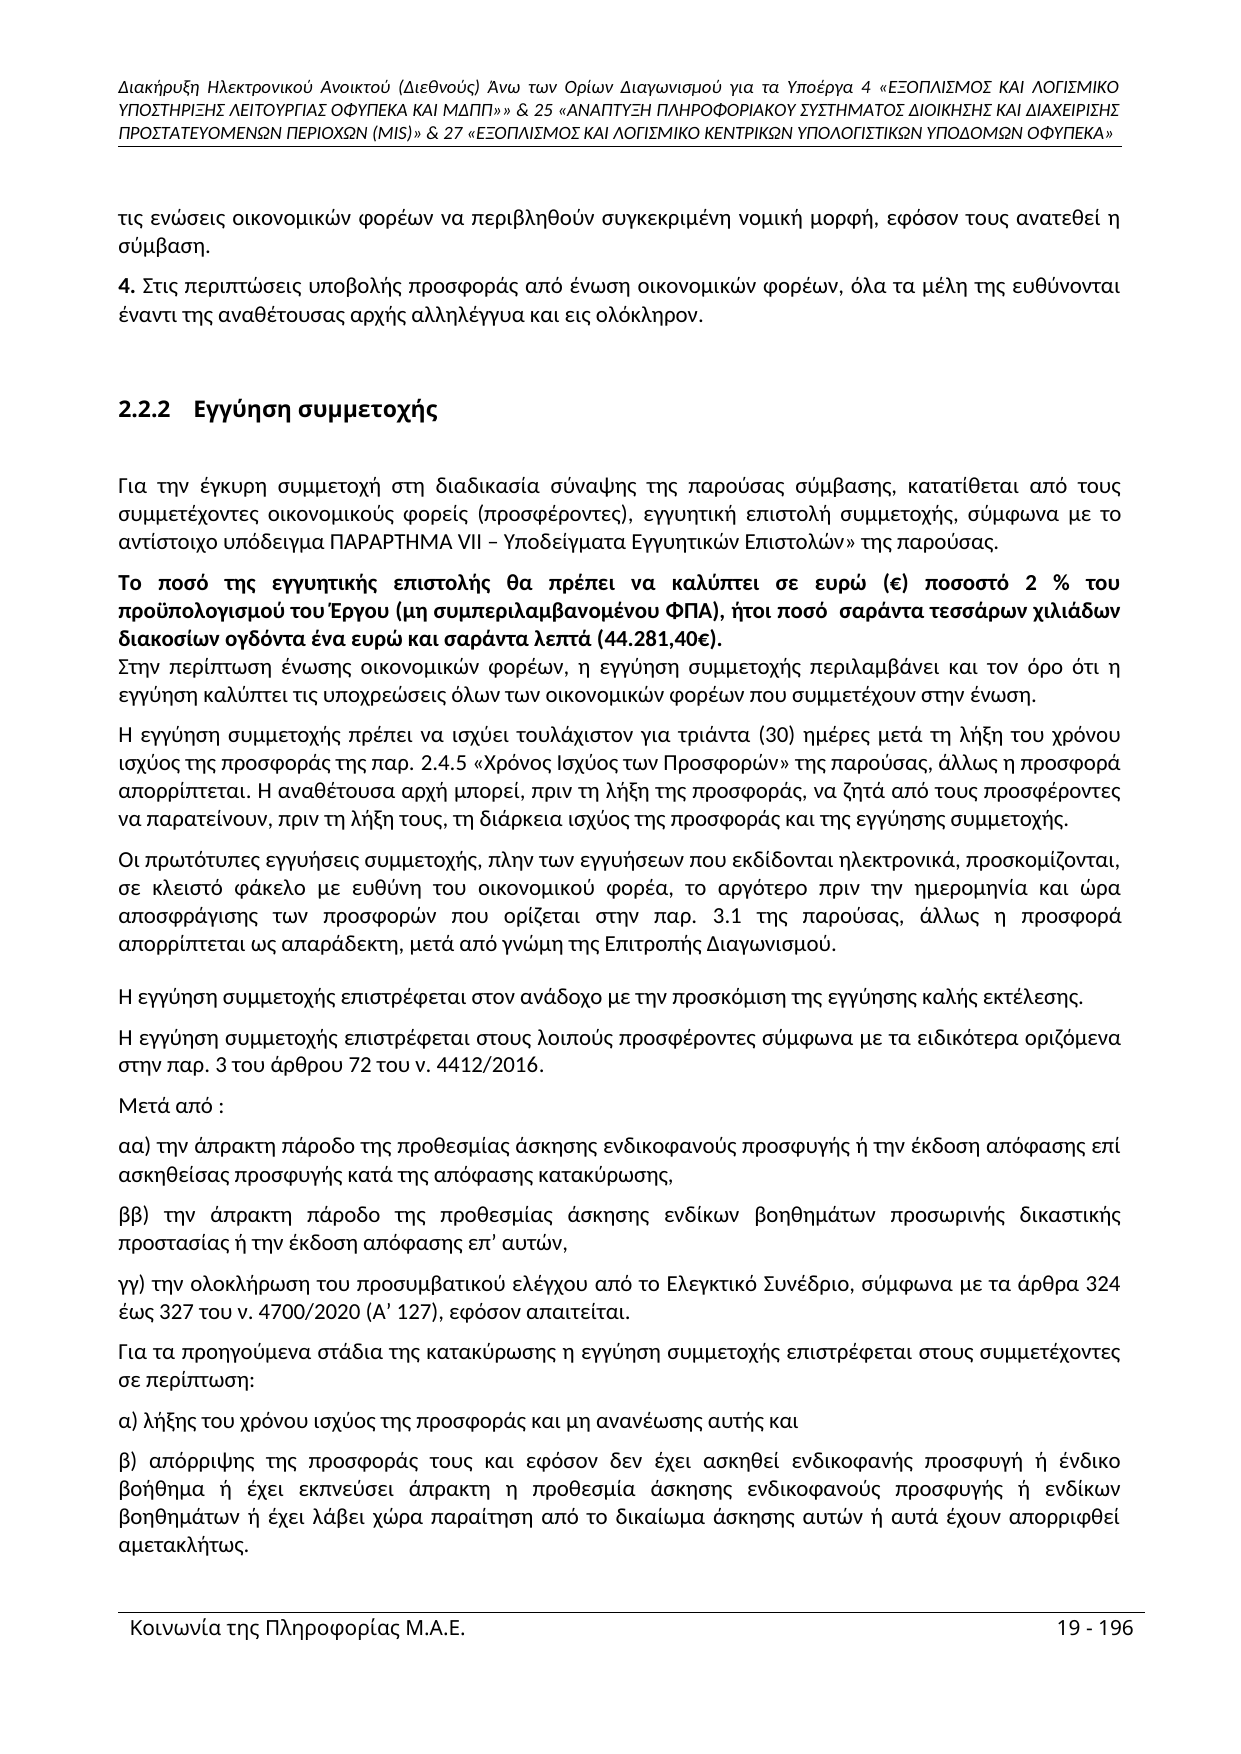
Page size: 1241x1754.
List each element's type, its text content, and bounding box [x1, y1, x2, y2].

text γγ) την ολοκλήρωση του προσυμβατικού ελέγχου από το Ελεγκτικό Συνέδριο, σύμφωνα με τα άρθρα 324 έως 327 του ν. 4700/2020 (Α’ 127), εφόσον απαιτείται. [118, 1269, 1122, 1325]
text Το ποσό της εγγυητικής επιστολής θα πρέπει να καλύπτει σε ευρώ (€) ποσοστό 2 % του προϋπολογισμού του Έργου (μη συμπεριλαμβανομένου ΦΠΑ), ήτοι ποσό σαράντα τεσσάρων χιλιάδων διακοσίων ογδόντα ένα ευρώ και σαράντα λεπτά (44.281,40€). [118, 568, 1122, 652]
text Για την έγκυρη συμμετοχή στη διαδικασία σύναψης της παρούσας σύμβασης, κατατίθεται από τους συμμετέχοντες οικονομικούς φορείς (προσφέροντες), εγγυητική επιστολή συμμετοχής, σύμφωνα με το αντίστοιχο υπόδειγμα ΠΑΡΑΡΤΗΜΑ VII – Υποδείγματα Εγγυητικών Επιστολών» της παρούσας. [118, 471, 1122, 555]
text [118, 203, 1122, 259]
text β) απόρριψης της προσφοράς τους και εφόσον δεν έχει ασκηθεί ενδικοφανής προσφυγή ή ένδικο βοήθημα ή έχει εκπνεύσει άπρακτη η προθεσμία άσκησης ενδικοφανούς προσφυγής ή ενδίκων βοηθημάτων ή έχει λάβει χώρα παραίτηση από το δικαίωμα άσκησης αυτών ή αυτά έχουν απορριφθεί αμετακλήτως. [118, 1446, 1122, 1558]
text αα) την άπρακτη πάροδο της προθεσμίας άσκησης ενδικοφανούς προσφυγής ή την έκδοση απόφασης επί ασκηθείσας προσφυγής κατά της απόφασης κατακύρωσης, [118, 1132, 1122, 1188]
text 4. Στις περιπτώσεις υποβολής προσφοράς από ένωση οικονομικών φορέων, όλα τα μέλη της ευθύνονται έναντι της αναθέτουσας αρχής αλληλέγγυα και εις ολόκληρον. [118, 272, 1122, 328]
text Η εγγύηση συμμετοχής πρέπει να ισχύει τουλάχιστον για τριάντα (30) ημέρες μετά τη λήξη του χρόνου ισχύος της προσφοράς της παρ. 2.4.5 «Χρόνος Ισχύος των Προσφορών» της παρούσας, άλλως η προσφορά απορρίπτεται. Η αναθέτουσα αρχή μπορεί, πριν τη λήξη της προσφοράς, να ζητά από τους προσφέροντες να παρατείνουν, πριν τη λήξη τους, τη διάρκεια ισχύος της προσφοράς και της εγγύησης συμμετοχής. [118, 720, 1122, 832]
text α) λήξης του χρόνου ισχύος της προσφοράς και μη ανανέωσης αυτής και [118, 1406, 1122, 1434]
text Οι πρωτότυπες εγγυήσεις συμμετοχής, πλην των εγγυήσεων που εκδίδονται ηλεκτρονικά, προσκομίζονται, σε κλειστό φάκελο με ευθύνη του οικονομικού φορέα, το αργότερο πριν την ημερομηνία και ώρα αποσφράγισης των προσφορών που ορίζεται στην παρ. 3.1 της παρούσας, άλλως η προσφορά απορρίπτεται ως απαράδεκτη, μετά από γνώμη της Επιτροπής Διαγωνισμού. [118, 845, 1122, 957]
list Η εγγύηση συμμετοχής επιστρέφεται στον ανάδοχο με την προσκόμιση της εγγύησης καλής εκτέλεσης. [118, 982, 1122, 1010]
text Η εγγύηση συμμετοχής επιστρέφεται στους λοιπούς προσφέροντες σύμφωνα με τα ειδικότερα οριζόμενα στην παρ. 3 του άρθρου 72 του ν. 4412/2016. [118, 1023, 1122, 1079]
text ββ) την άπρακτη πάροδο της προθεσμίας άσκησης ενδίκων βοηθημάτων προσωρινής δικαστικής προστασίας ή την έκδοση απόφασης επ’ αυτών, [118, 1200, 1122, 1256]
text Για τα προηγούμενα στάδια της κατακύρωσης η εγγύηση συμμετοχής επιστρέφεται στους συμμετέχοντες σε περίπτωση: [118, 1337, 1122, 1393]
subtitle Εγγύηση συμμετοχής [118, 393, 1122, 424]
text Μετά από : [118, 1091, 1122, 1119]
text Στην περίπτωση ένωσης οικονομικών φορέων, η εγγύηση συμμετοχής περιλαμβάνει και τον όρο ότι η εγγύηση καλύπτει τις υποχρεώσεις όλων των οικονομικών φορέων που συμμετέχουν στην ένωση. [118, 652, 1122, 708]
